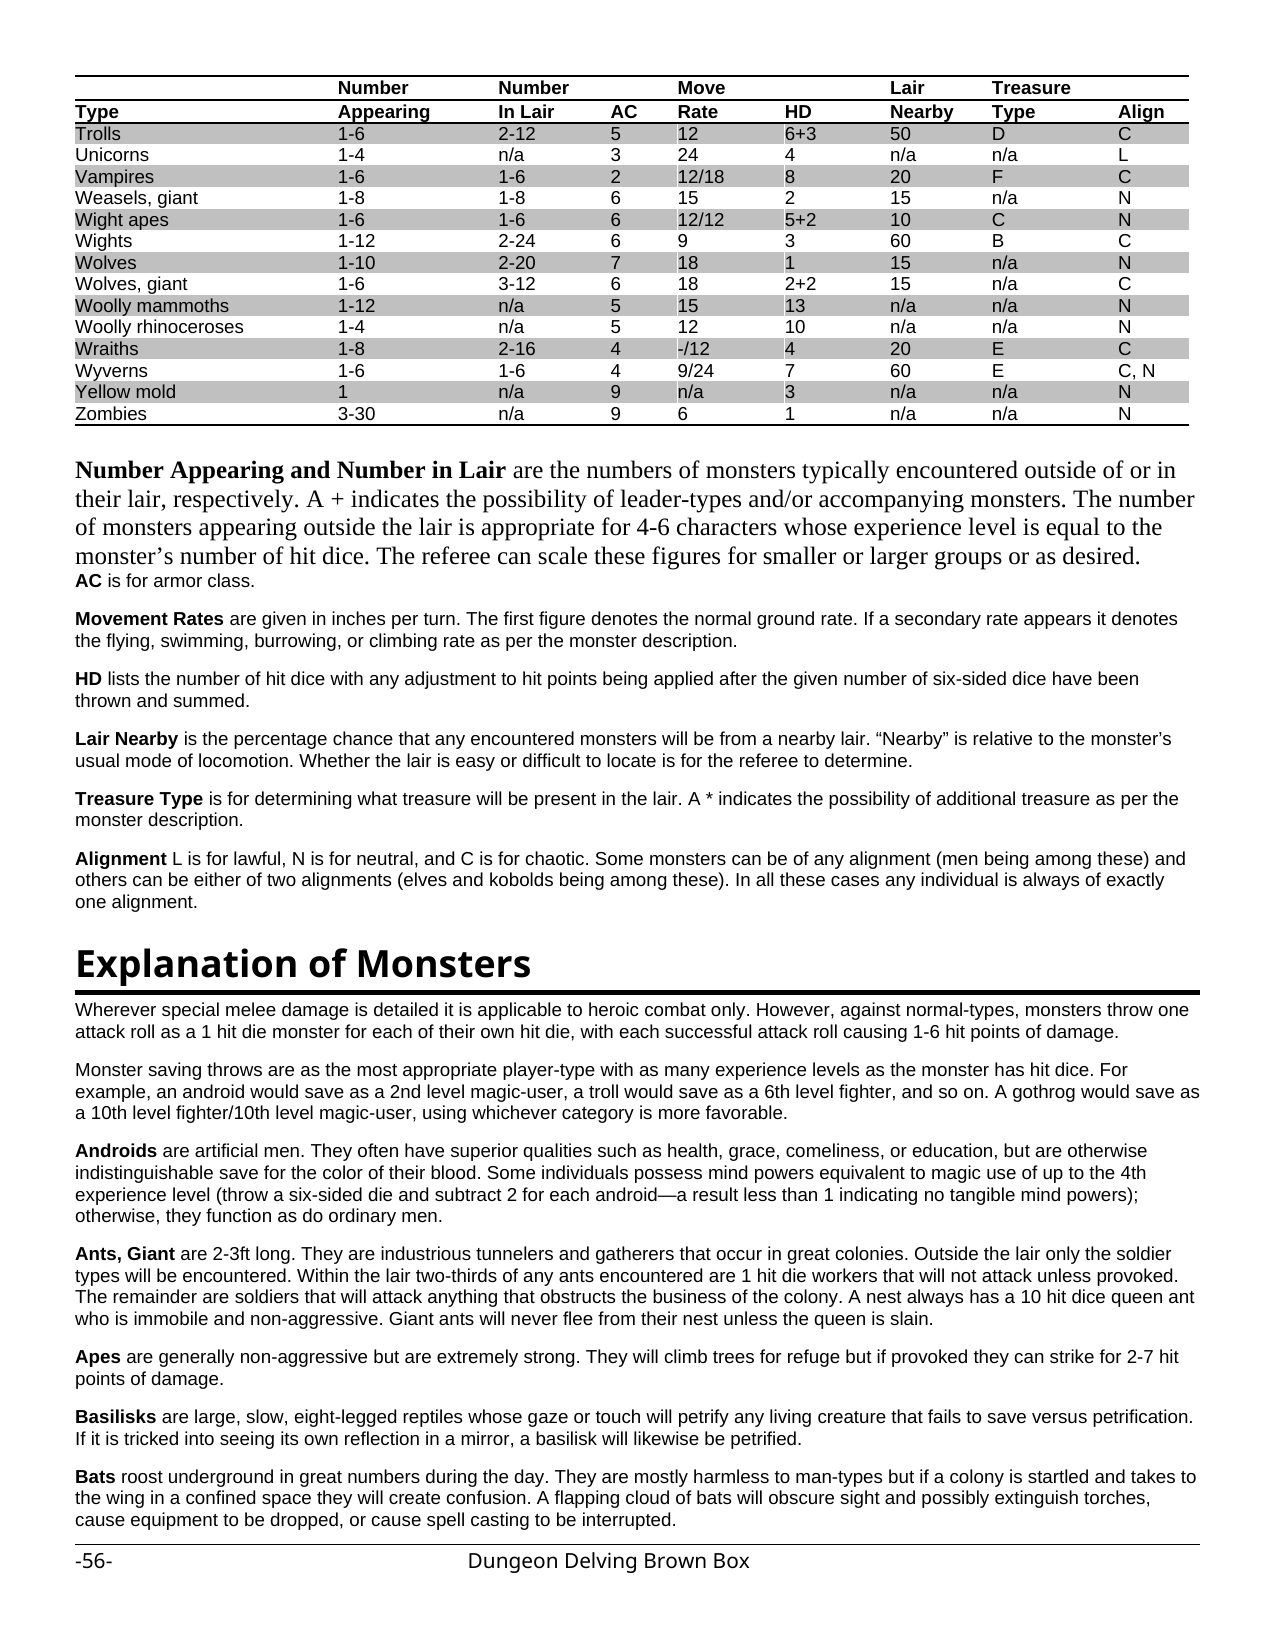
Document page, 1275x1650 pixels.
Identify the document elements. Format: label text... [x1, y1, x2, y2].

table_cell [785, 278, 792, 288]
text Monster saving throws are as the most appropriate player-type with as many experience levels as the monster has hit dice. For example, an android would save as a 2nd level magic-user, a troll would save as a 6th level fighter, and so on. A gothrog would save as a 10th level fighter/10th level magic-user, using whichever category is more favorable. [75, 1059, 1200, 1123]
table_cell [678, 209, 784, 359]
text Androids are artificial men. They often have superior qualities such as health, grace, comeliness, or education, but are otherwise indistinguishable save for the color of their blood. Some individuals possess mind powers equivalent to magic use of up to the 4th experience level (throw a six-sided die and subtract 2 for each android—a result less than 1 indicating no tangible mind powers); otherwise, they function as do ordinary men. [75, 1140, 1200, 1226]
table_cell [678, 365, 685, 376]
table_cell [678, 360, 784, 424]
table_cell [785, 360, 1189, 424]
text Basilisks are large, slow, eight-legged reptiles whose gaze or touch will petrify any living creature that fails to save versus petrification. If it is tricked into seeing its own reflection in a mirror, a basilisk will likewise be petrified. [75, 1406, 1200, 1449]
text Wherever special melee damage is detailed it is applicable to heroic combat only. However, against normal-types, monsters throw one attack roll as a 1 hit die monster for each of their own hit die, with each successful attack roll causing 1-6 hit points of damage. [75, 999, 1200, 1042]
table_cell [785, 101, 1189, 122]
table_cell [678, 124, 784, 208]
text Alignment L is for lawful, N is for neutral, and C is for chaotic. Some monsters can be of any alignment (men being among these) and others can be either of two alignments (elves and kobolds being among these). In all these cases any individual is always of exactly one alignment. [75, 847, 1200, 912]
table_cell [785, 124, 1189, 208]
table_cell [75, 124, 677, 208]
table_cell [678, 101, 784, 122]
text Apes are generally non-aggressive but are extremely strong. They will climb trees for refuge but if provoked they can strike for 2-7 hit points of damage. [75, 1346, 1200, 1389]
text Lair Nearby is the percentage chance that any encountered monsters will be from a nearby lair. “Nearby” is relative to the monster’s usual mode of locomotion. Whether the lair is easy or difficult to locate is for the referee to determine. [75, 728, 1200, 771]
text Ants, Giant are 2-3ft long. They are industrious tunnelers and gatherers that occur in great colonies. Outside the lair only the soldier types will be encountered. Within the lair two-thirds of any ants encountered are 1 hit die workers that will not attack unless provoked. The remainder are soldiers that will attack anything that obstructs the business of the colony. A nest always has a 10 hit dice queen ant who is immobile and non-aggressive. Giant ants will never flee from their nest unless the queen is slain. [75, 1243, 1200, 1329]
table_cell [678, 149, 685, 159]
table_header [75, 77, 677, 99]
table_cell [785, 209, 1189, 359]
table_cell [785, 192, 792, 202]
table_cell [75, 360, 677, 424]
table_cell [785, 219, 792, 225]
text Number Appearing and Number in Lair are the numbers of monsters typically encountered outside of or in their lair, respectively. A + indicates the possibility of leader-types and/or accompanying monsters. The number of monsters appearing outside the lair is appropriate for 4-6 characters whose experience level is equal to the monster’s number of hit dice. The referee can scale these figures for smaller or larger groups or as desired. [75, 426, 1200, 570]
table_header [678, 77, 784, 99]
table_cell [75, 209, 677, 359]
text AC is for armor class. [75, 570, 1200, 592]
subtitle Explanation of Monsters [75, 937, 1200, 990]
text Bats roost underground in great numbers during the day. They are mostly harmless to man-types but if a colony is startled and takes to the wing in a confined space they will create confusion. A flapping cloud of bats will obscure sight and possibly extinguish torches, cause equipment to be dropped, or cause spell casting to be interrupted. [75, 1466, 1200, 1530]
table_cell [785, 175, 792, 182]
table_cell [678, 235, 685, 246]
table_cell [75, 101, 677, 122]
text Movement Rates are given in inches per turn. The first figure denotes the normal ground rate. If a secondary rate appears it denotes the flying, swimming, burrowing, or climbing rate as per the monster description. [75, 608, 1200, 651]
text Treasure Type is for determining what treasure will be present in the lair. A * indicates the possibility of additional treasure as per the monster description. [75, 788, 1200, 831]
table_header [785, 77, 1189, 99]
text HD lists the number of hit dice with any adjustment to hit points being applied after the given number of six-sided dice have been thrown and summed. [75, 668, 1200, 711]
